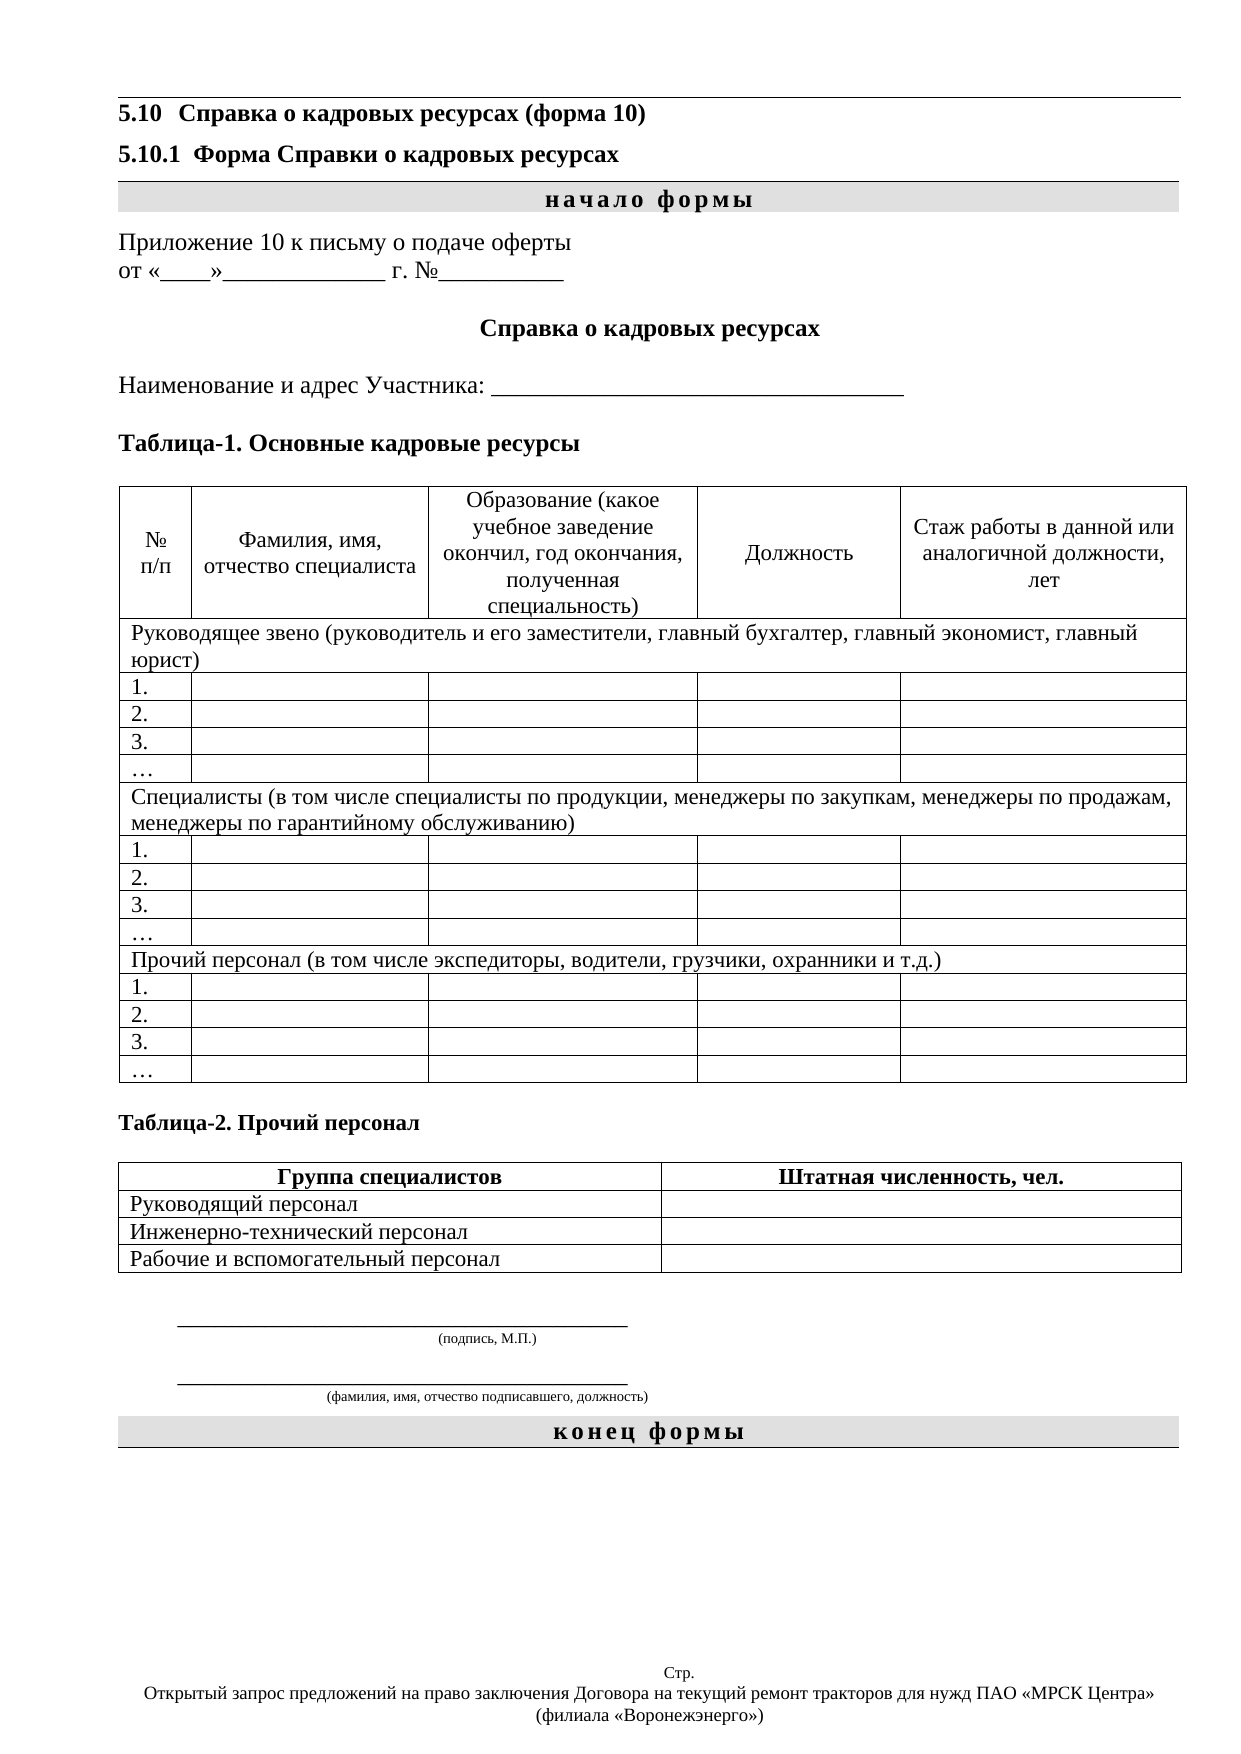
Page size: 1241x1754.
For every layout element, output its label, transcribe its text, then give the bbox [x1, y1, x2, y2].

table_cell [120, 728, 191, 754]
text (фамилия, имя, отчество подписавшего, должность) [118, 1388, 797, 1416]
table_cell Специалисты (в том числе специалисты по продукции, менеджеры по закупкам, менеджеры по продажам, менеджеры по гарантийному обслуживанию) [120, 783, 1186, 835]
table_cell [429, 1028, 697, 1054]
table_cell [698, 1028, 900, 1054]
table_cell Руководящий персонал [119, 1191, 661, 1217]
table_cell [662, 1218, 1181, 1244]
table_cell [901, 673, 1186, 699]
table_cell [698, 755, 900, 782]
table_cell [192, 974, 428, 1000]
text Справка о кадровых ресурсах [118, 313, 1181, 342]
subtitle Форма Справки о кадровых ресурсах [118, 139, 1181, 168]
table_cell [192, 755, 428, 782]
table_cell [901, 864, 1186, 890]
table_cell [192, 864, 428, 890]
text Таблица-2. Прочий персонал [118, 1109, 1181, 1136]
table_cell [429, 836, 697, 863]
table_cell [192, 673, 428, 699]
table_header Стаж работы в данной или аналогичной должности, лет [901, 487, 1186, 618]
table_cell [662, 1191, 1181, 1217]
text ____________________________________ [118, 1359, 1181, 1388]
table_cell [901, 1056, 1186, 1082]
table_cell [901, 974, 1186, 1000]
table_cell [429, 864, 697, 890]
table_cell [192, 919, 428, 945]
subtitle Справка о кадровых ресурсах (форма 10) [118, 98, 1181, 127]
table_cell [429, 974, 697, 1000]
table_cell [698, 728, 900, 754]
table_cell [192, 1001, 428, 1027]
table_cell [429, 891, 697, 918]
table_cell [698, 919, 900, 945]
table_cell [698, 891, 900, 918]
table_cell [120, 1001, 191, 1027]
table_cell [901, 1028, 1186, 1054]
table_cell [192, 1056, 428, 1082]
table_cell … [120, 919, 191, 945]
table_cell [901, 836, 1186, 863]
table_cell [192, 701, 428, 727]
text Наименование и адрес Участника: _________________________________ [118, 371, 1181, 399]
table_cell [698, 673, 900, 699]
table_cell [698, 1056, 900, 1082]
table_cell [698, 701, 900, 727]
table_cell [120, 1028, 191, 1054]
table_cell Руководящее звено (руководитель и его заместители, главный бухгалтер, главный экономист, главный юрист) [120, 619, 1186, 672]
table_cell [901, 891, 1186, 918]
table_header Должность [698, 487, 900, 618]
text начало формы [118, 182, 1179, 212]
text ____________________________________ [118, 1301, 1181, 1330]
table_cell [120, 974, 191, 1000]
table_cell Рабочие и вспомогательный персонал [119, 1245, 661, 1272]
table_header № п/п [120, 487, 191, 618]
table_cell [429, 1001, 697, 1027]
table_cell Инженерно-технический персонал [119, 1218, 661, 1244]
table_cell … [120, 755, 191, 782]
table_cell [698, 864, 900, 890]
table_cell [698, 974, 900, 1000]
table_header Образование (какое учебное заведение окончил, год окончания, полученная специальность) [429, 487, 697, 618]
table_cell Прочий персонал (в том числе экспедиторы, водители, грузчики, охранники и т.д.) [120, 946, 1186, 972]
table_cell [901, 701, 1186, 727]
text конец формы [118, 1416, 1179, 1447]
table_cell [698, 836, 900, 863]
table_cell [698, 1001, 900, 1027]
table_cell [901, 755, 1186, 782]
table_cell [192, 836, 428, 863]
table_cell [429, 728, 697, 754]
table_cell [901, 1001, 1186, 1027]
table_cell [120, 701, 191, 727]
table_header Фамилия, имя, отчество специалиста [192, 487, 428, 618]
text Таблица-1. Основные кадровые ресурсы [118, 428, 1181, 457]
table_cell [429, 1056, 697, 1082]
table_cell [662, 1245, 1181, 1272]
text (подпись, М.П.) [118, 1330, 797, 1359]
text Приложение 10 к письму о подаче оферты от «____»_____________ г. №__________ [118, 227, 1181, 284]
table_header Группа специалистов [119, 1163, 661, 1189]
table_cell [120, 864, 191, 890]
table_cell [429, 919, 697, 945]
table_cell [120, 673, 191, 699]
table_cell [120, 836, 191, 863]
table_cell [192, 728, 428, 754]
table_cell [120, 891, 191, 918]
table_cell [429, 755, 697, 782]
table_header Штатная численность, чел. [662, 1163, 1181, 1189]
table_cell [192, 891, 428, 918]
table_cell [429, 673, 697, 699]
table_cell [901, 728, 1186, 754]
table_cell … [120, 1056, 191, 1082]
table_cell [429, 701, 697, 727]
table_cell [901, 919, 1186, 945]
table_cell [192, 1028, 428, 1054]
